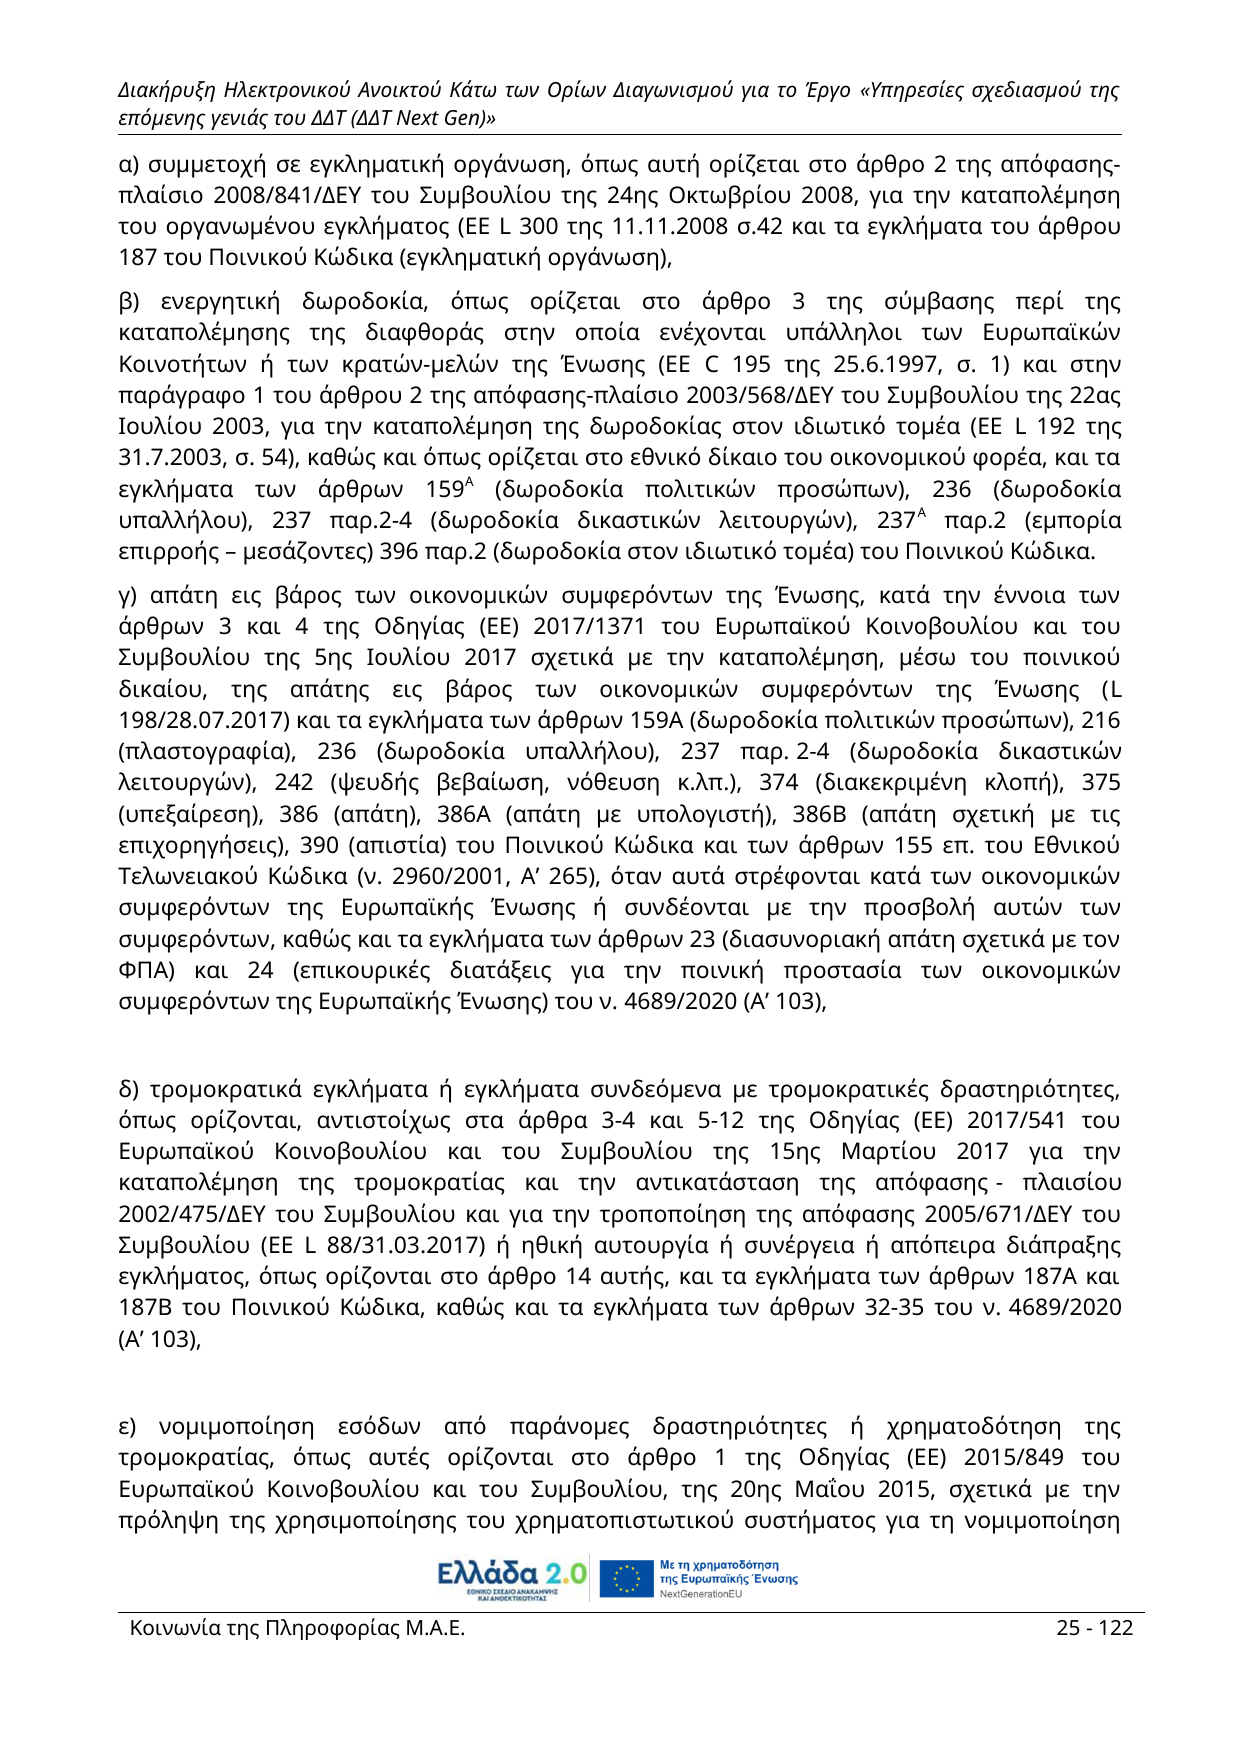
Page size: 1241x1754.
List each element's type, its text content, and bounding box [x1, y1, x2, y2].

picture [437, 1554, 804, 1602]
text γ) απάτη εις βάρος των οικονομικών συμφερόντων της Ένωσης, κατά την έννοια των άρθρων 3 και 4 της Οδηγίας (ΕΕ) 2017/1371 του Ευρωπαϊκού Κοινοβουλίου και του Συμβουλίου της 5ης Ιουλίου 2017 σχετικά με την καταπολέμηση, μέσω του ποινικού δικαίου, της απάτης εις βάρος των οικονομικών συμφερόντων της Ένωσης (L 198/28.07.2017) και τα εγκλήματα των άρθρων 159Α (δωροδοκία πολιτικών προσώπων), 216 (πλαστογραφία), 236 (δωροδοκία υπαλλήλου), 237 παρ. 2-4 (δωροδοκία δικαστικών λειτουργών), 242 (ψευδής βεβαίωση, νόθευση κ.λπ.), 374 (διακεκριμένη κλοπή), 375 (υπεξαίρεση), 386 (απάτη), 386Α (απάτη με υπολογιστή), 386Β (απάτη σχετική με τις επιχορηγήσεις), 390 (απιστία) του Ποινικού Κώδικα και των άρθρων 155 επ. του Εθνικού Τελωνειακού Κώδικα (ν. 2960/2001, Α’ 265), όταν αυτά στρέφονται κατά των οικονομικών συμφερόντων της Ευρωπαϊκής Ένωσης ή συνδέονται με την προσβολή αυτών των συμφερόντων, καθώς και τα εγκλήματα των άρθρων 23 (διασυνοριακή απάτη σχετικά με τον ΦΠΑ) και 24 (επικουρικές διατάξεις για την ποινική προστασία των οικονομικών συμφερόντων της Ευρωπαϊκής Ένωσης) του ν. 4689/2020 (Α’ 103), [118, 579, 1122, 1016]
text α) συμμετοχή σε εγκληματική οργάνωση, όπως αυτή ορίζεται στο άρθρο 2 της απόφασης-πλαίσιο 2008/841/ΔΕΥ του Συμβουλίου της 24ης Οκτωβρίου 2008, για την καταπολέμηση του οργανωμένου εγκλήματος (ΕΕ L 300 της 11.11.2008 σ.42 και τα εγκλήματα του άρθρου 187 του Ποινικού Κώδικα (εγκληματική οργάνωση), [118, 147, 1122, 272]
text δ) τρομοκρατικά εγκλήματα ή εγκλήματα συνδεόμενα με τρομοκρατικές δραστηριότητες, όπως ορίζονται, αντιστοίχως στα άρθρα 3-4 και 5-12 της Οδηγίας (ΕΕ) 2017/541 του Ευρωπαϊκού Κοινοβουλίου και του Συμβουλίου της 15ης Μαρτίου 2017 για την καταπολέμηση της τρομοκρατίας και την αντικατάσταση της απόφασης - πλαισίου 2002/475/ΔΕΥ του Συμβουλίου και για την τροποποίηση της απόφασης 2005/671/ΔΕΥ του Συμβουλίου (EE L 88/31.03.2017) ή ηθική αυτουργία ή συνέργεια ή απόπειρα διάπραξης εγκλήματος, όπως ορίζονται στο άρθρο 14 αυτής, και τα εγκλήματα των άρθρων 187Α και 187Β του Ποινικού Κώδικα, καθώς και τα εγκλήματα των άρθρων 32-35 του ν. 4689/2020 (Α’ 103), [118, 1072, 1122, 1354]
text β) ενεργητική δωροδοκία, όπως ορίζεται στο άρθρο 3 της σύμβασης περί της καταπολέμησης της διαφθοράς στην οποία ενέχονται υπάλληλοι των Ευρωπαϊκών Κοινοτήτων ή των κρατών-μελών της Ένωσης (ΕΕ C 195 της 25.6.1997, σ. 1) και στην παράγραφο 1 του άρθρου 2 της απόφασης-πλαίσιο 2003/568/ΔΕΥ του Συμβουλίου της 22ας Ιουλίου 2003, για την καταπολέμηση της δωροδοκίας στον ιδιωτικό τομέα (ΕΕ L 192 της 31.7.2003, σ. 54), καθώς και όπως ορίζεται στο εθνικό δίκαιο του οικονομικού φορέα, και τα εγκλήματα των άρθρων 159Α (δωροδοκία πολιτικών προσώπων), 236 (δωροδοκία υπαλλήλου), 237 παρ.2-4 (δωροδοκία δικαστικών λειτουργών), 237Α παρ.2 (εμπορία επιρροής – μεσάζοντες) 396 παρ.2 (δωροδοκία στον ιδιωτικό τομέα) του Ποινικού Κώδικα. [118, 285, 1122, 566]
